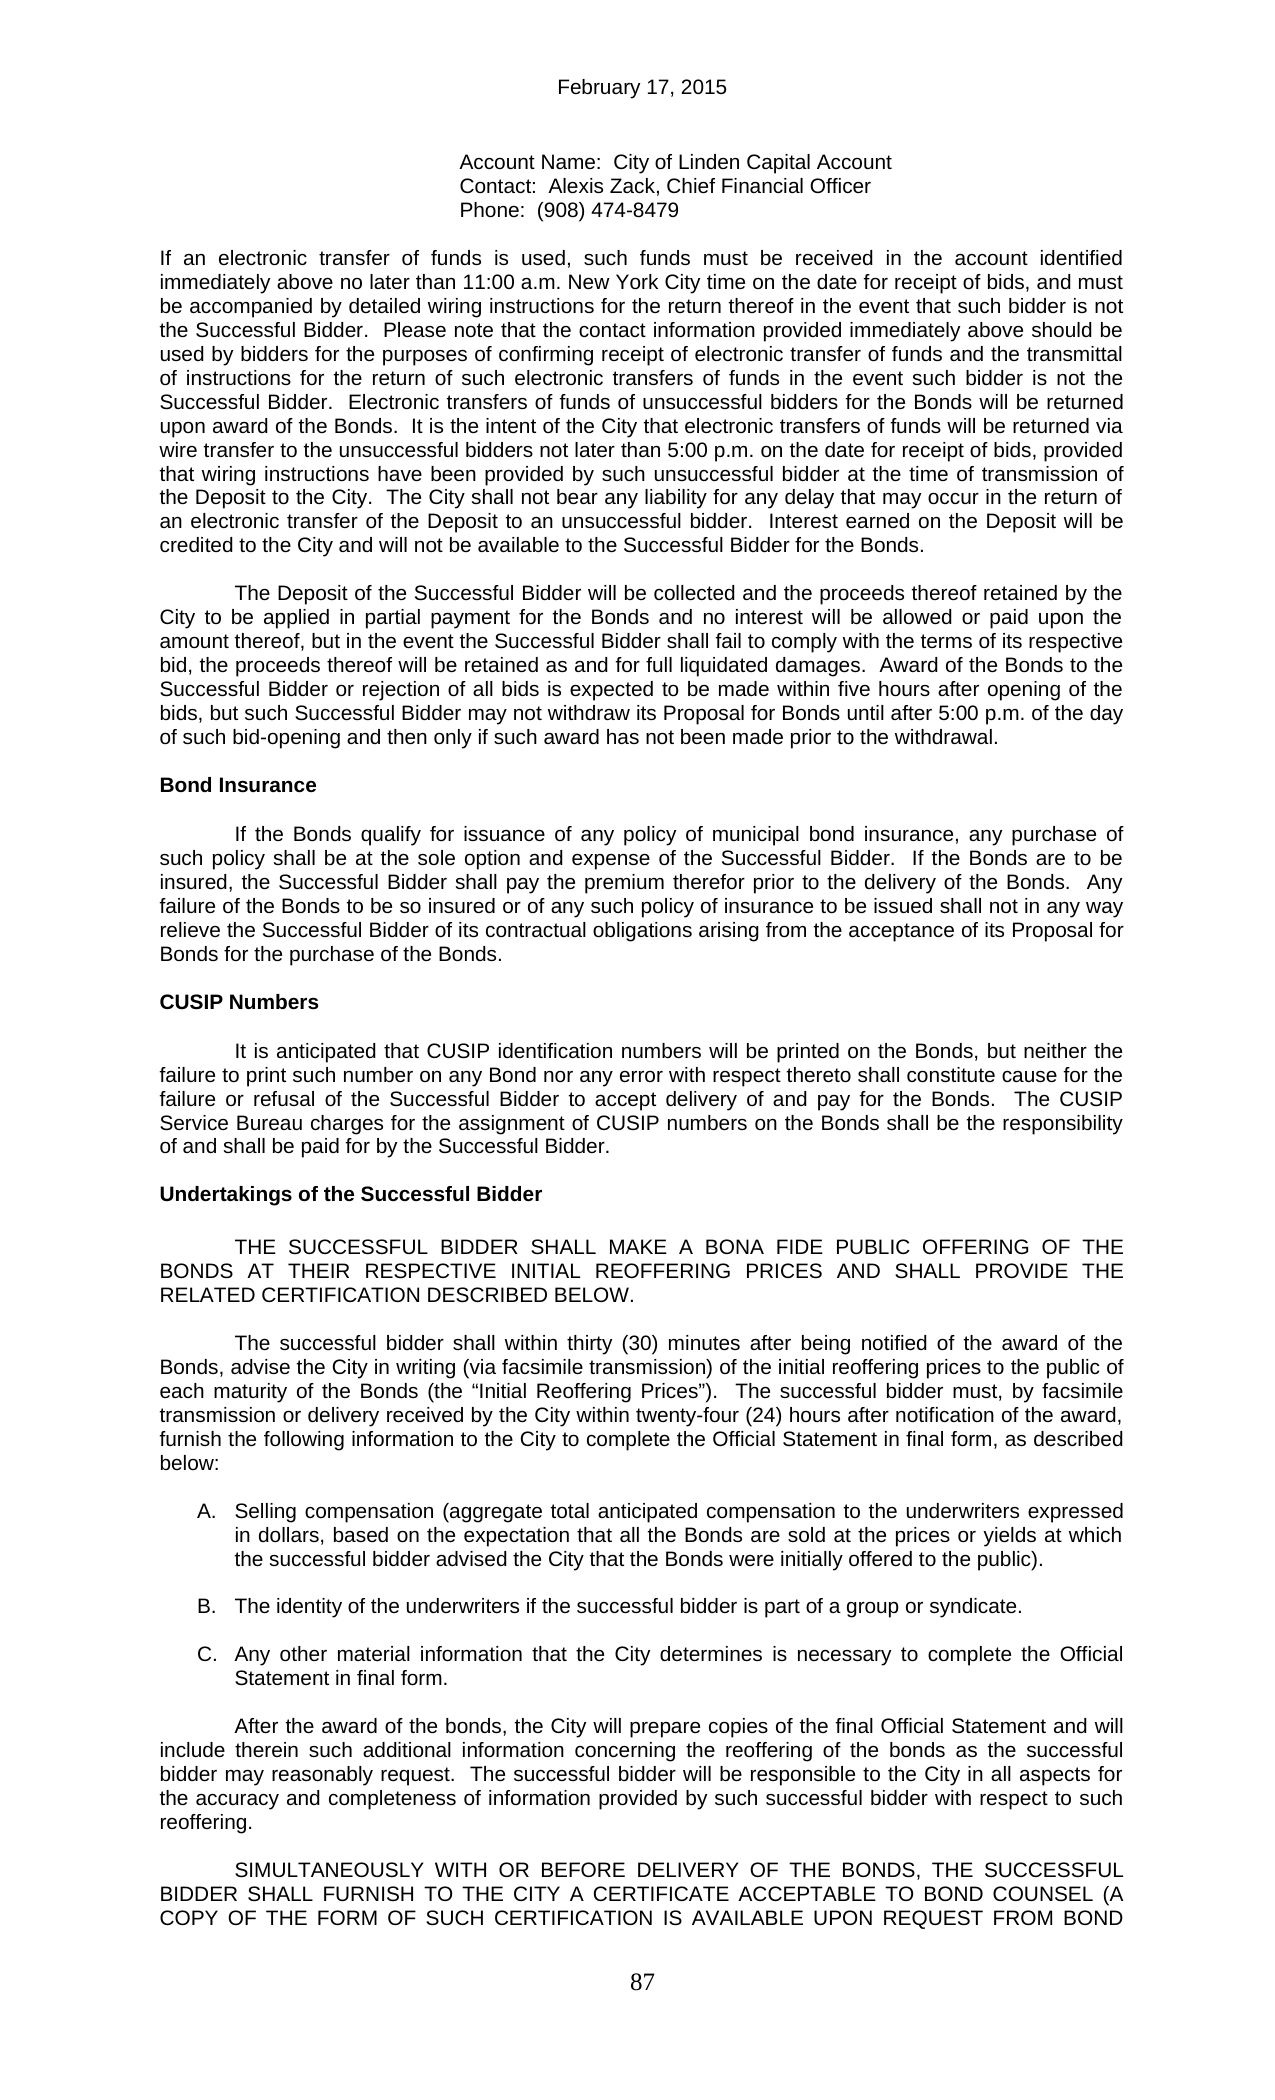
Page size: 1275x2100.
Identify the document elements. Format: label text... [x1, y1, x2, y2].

text The Deposit of the Successful Bidder will be collected and the proceeds thereof retained by the City to be applied in partial payment for the Bonds and no interest will be allowed or paid upon the amount thereof, but in the event the Successful Bidder shall fail to comply with the terms of its respective bid, the proceeds thereof will be retained as and for full liquidated damages. Award of the Bonds to the Successful Bidder or rejection of all bids is expected to be made within five hours after opening of the bids, but such Successful Bidder may not withdraw its Proposal for Bonds until after 5:00 p.m. of the day of such bid-opening and then only if such award has not been made prior to the withdrawal. [159, 581, 1125, 749]
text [159, 1858, 1125, 1930]
text If an electronic transfer of funds is used, such funds must be received in the account identified immediately above no later than 11:00 a.m. New York City time on the date for receipt of bids, and must be accompanied by detailed wiring instructions for the return thereof in the event that such bidder is not the Successful Bidder. Please note that the contact information provided immediately above should be used by bidders for the purposes of confirming receipt of electronic transfer of funds and the transmittal of instructions for the return of such electronic transfers of funds in the event such bidder is not the Successful Bidder. Electronic transfers of funds of unsuccessful bidders for the Bonds will be returned upon award of the Bonds. It is the intent of the City that electronic transfers of funds will be returned via wire transfer to the unsuccessful bidders not later than 5:00 p.m. on the date for receipt of bids, provided that wiring instructions have been provided by such unsuccessful bidder at the time of transmission of the Deposit to the City. The City shall not bear any liability for any delay that may occur in the return of an electronic transfer of the Deposit to an unsuccessful bidder. Interest earned on the Deposit will be credited to the City and will not be available to the Successful Bidder for the Bonds. [159, 246, 1125, 557]
text Account Name: City of Linden Capital Account [159, 150, 1125, 174]
text Phone: (908) 474-8479 [159, 198, 1125, 222]
text A. Selling compensation (aggregate total anticipated compensation to the underwriters expressed in dollars, based on the expectation that all the Bonds are sold at the prices or yields at which the successful bidder advised the City that the Bonds were initially offered to the public). [197, 1498, 1125, 1570]
text If the Bonds qualify for issuance of any policy of municipal bond insurance, any purchase of such policy shall be at the sole option and expense of the Successful Bidder. If the Bonds are to be insured, the Successful Bidder shall pay the premium therefor prior to the delivery of the Bonds. Any failure of the Bonds to be so insured or of any such policy of insurance to be issued shall not in any way relieve the Successful Bidder of its contractual obligations arising from the acceptance of its Proposal for Bonds for the purchase of the Bonds. [159, 822, 1125, 966]
text Contact: Alexis Zack, Chief Financial Officer [159, 174, 1125, 198]
text CUSIP Numbers [159, 989, 1125, 1013]
text C. Any other material information that the City determines is necessary to complete the Official Statement in final form. [197, 1642, 1125, 1690]
text The successful bidder shall within thirty (30) minutes after being notified of the award of the Bonds, advise the City in writing (via facsimile transmission) of the initial reoffering prices to the public of each maturity of the Bonds (the “Initial Reoffering Prices”). The successful bidder must, by facsimile transmission or delivery received by the City within twenty-four (24) hours after notification of the award, furnish the following information to the City to complete the Official Statement in final form, as described below: [159, 1331, 1125, 1474]
text THE SUCCESSFUL BIDDER SHALL MAKE A BONA FIDE PUBLIC OFFERING OF THE BONDS AT THEIR RESPECTIVE INITIAL REOFFERING PRICES AND SHALL PROVIDE THE RELATED CERTIFICATION DESCRIBED BELOW. [159, 1235, 1125, 1307]
text It is anticipated that CUSIP identification numbers will be printed on the Bonds, but neither the failure to print such number on any Bond nor any error with respect thereto shall constitute cause for the failure or refusal of the Successful Bidder to accept delivery of and pay for the Bonds. The CUSIP Service Bureau charges for the assignment of CUSIP numbers on the Bonds shall be the responsibility of and shall be paid for by the Successful Bidder. [159, 1038, 1125, 1158]
text After the award of the bonds, the City will prepare copies of the final Official Statement and will include therein such additional information concerning the reoffering of the bonds as the successful bidder may reasonably request. The successful bidder will be responsible to the City in all aspects for the accuracy and completeness of information provided by such successful bidder with respect to such reoffering. [159, 1714, 1125, 1834]
text B. The identity of the underwriters if the successful bidder is part of a group or syndicate. [197, 1594, 1125, 1618]
text Undertakings of the Successful Bidder [159, 1182, 1125, 1206]
text Bond Insurance [159, 773, 1125, 797]
